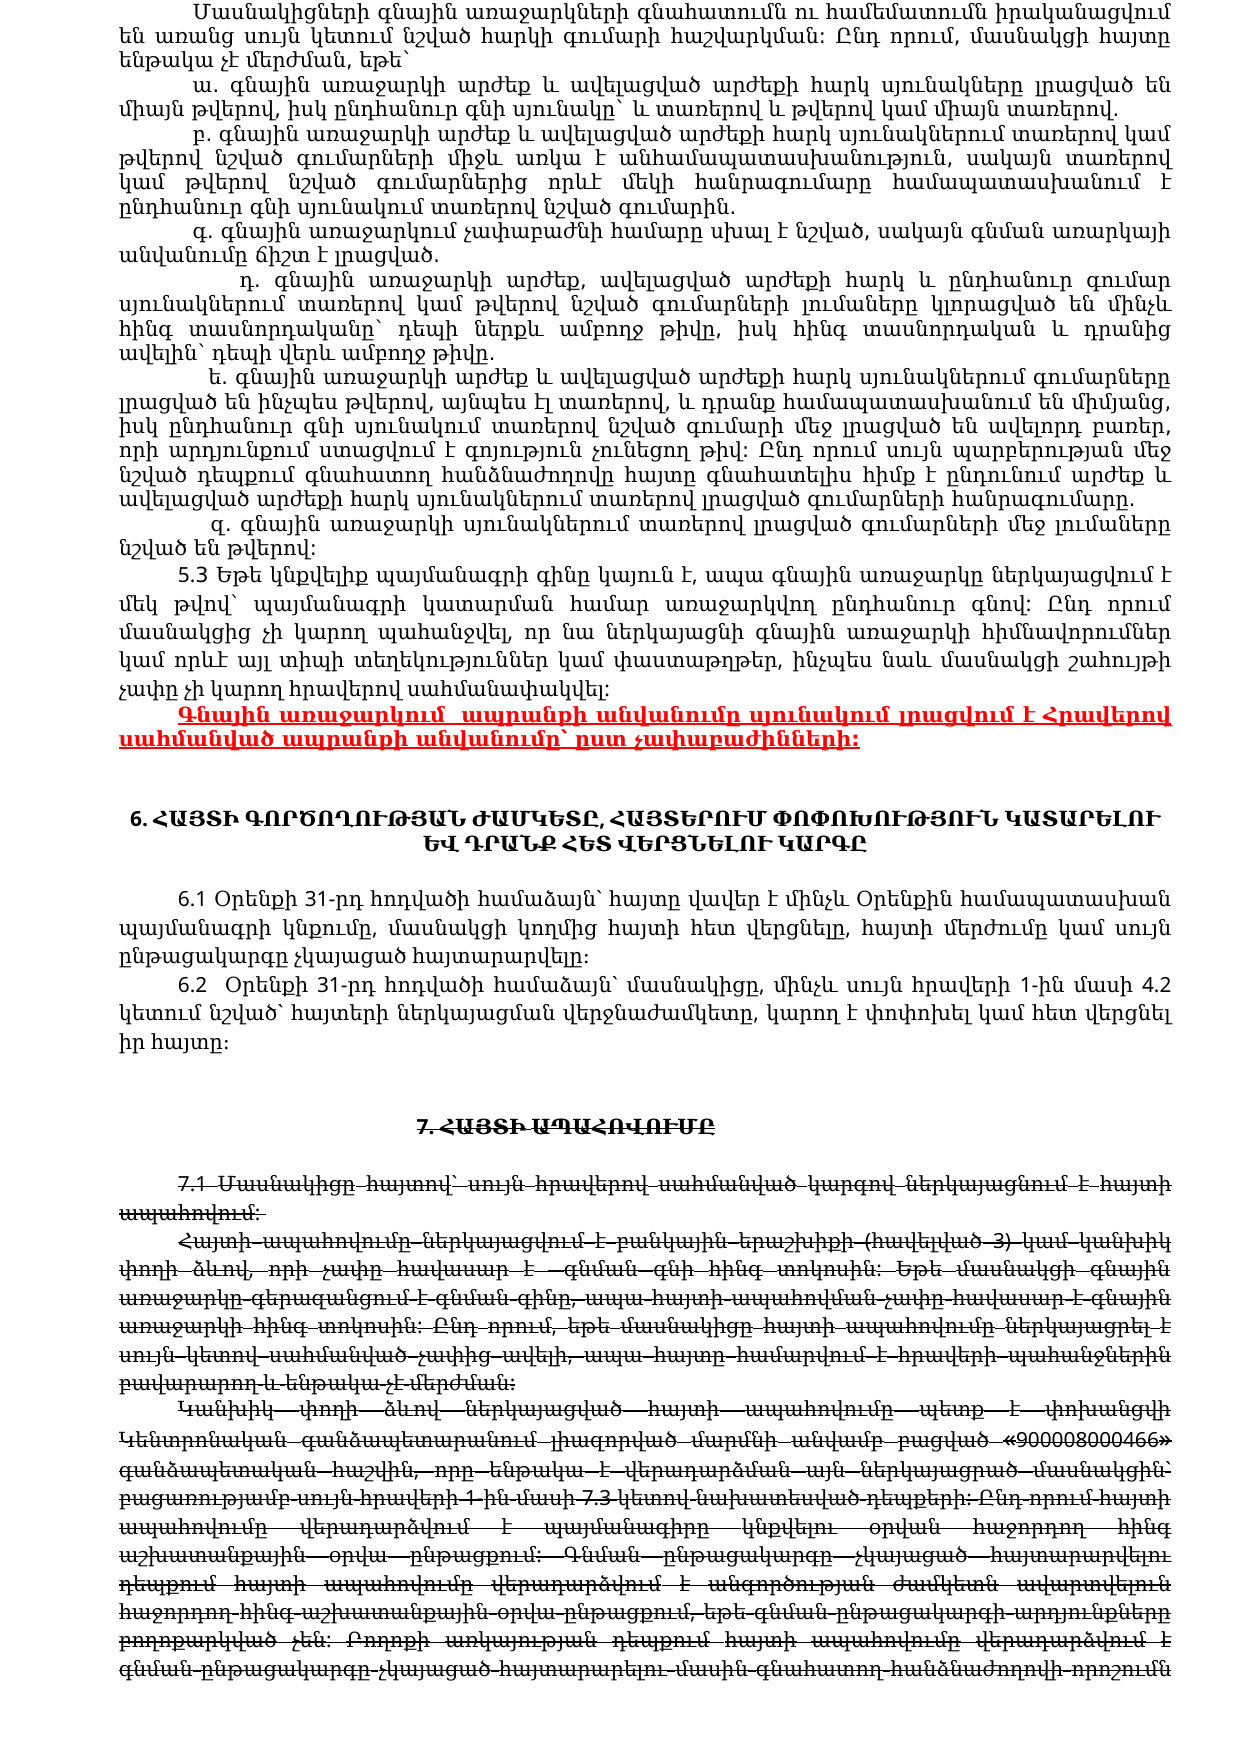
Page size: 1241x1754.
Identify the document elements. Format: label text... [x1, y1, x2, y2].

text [118, 1614, 1171, 1670]
text զ. գնային առաջարկի սյունակներում տառերով լրացված գումարների մեջ լումաները նշված են թվերով: [118, 512, 1171, 560]
text Հայտի ապահովումը ներկայացվում է բանկային երաշխիքի (հավելված 3) կամ կանխիկ փողի ձևով, որի չափը հավասար է գնման գնի հինգ տոկոսին: Եթե մասնակցի գնային առաջարկը գերազանցում է գնման գինը, ապա հայտի ապահովման չափը հավասար է գնային առաջարկի հինգ տոկոսին: Ընդ որում, եթե մասնակիցը հայտի ապահովումը ներկայացրել է սույն կետով սահմանված չափից ավելի, ապա հայտը համարվում է հրավերի պահանջներին բավարարող և ենթակա չէ մերժման: [118, 1226, 1171, 1299]
text 7.1 Մասնակիցը հայտով` սույն հրավերով սահմանված կարգով ներկայացնում է հայտի ապահովում: [118, 1169, 1171, 1226]
text Հայտի ապահովումը ներկայացվում է բանկային երաշխիքի (հավելված 3) կամ կանխիկ փողի ձևով, որի չափը հավասար է գնման գնի հինգ տոկոսին: Եթե մասնակցի գնային առաջարկը գերազանցում է գնման գինը, ապա հայտի ապահովման չափը հավասար է գնային առաջարկի հինգ տոկոսին: Ընդ որում, եթե մասնակիցը հայտի ապահովումը ներկայացրել է սույն կետով սահմանված չափից ավելի, ապա հայտը համարվում է հրավերի պահանջներին բավարարող և ենթակա չէ մերժման: [118, 1300, 1171, 1356]
text 6. ՀԱՅՏԻ ԳՈՐԾՈՂՈՒԹՅԱՆ ԺԱՄԿԵՏԸ, ՀԱՅՏԵՐՈՒՄ ՓՈՓՈԽՈՒԹՅՈՒՆ ԿԱՏԱՐԵԼՈՒ [118, 804, 1171, 832]
text ա. գնային առաջարկի արժեք և ավելացված արժեքի հարկ սյունակները լրացված են միայն թվերով, իսկ ընդհանուր գնի սյունակը` և տառերով և թվերով կամ միայն տառերով. [118, 73, 1171, 122]
text 6.2 Օրենքի 31-րդ հոդվածի համաձայն` մասնակիցը, մինչև սույն հրավերի 1-ին մասի 4.2 կետում նշված` հայտերի ներկայացման վերջնաժամկետը, կարող է փոփոխել կամ հետ վերցնել իր հայտը։ [118, 970, 1171, 1055]
text Գնային առաջարկում ապրանքի անվանումը սյունակում լրացվում է Հրավերով սահմանված ապրանքի անվանումը՝ ըստ չափաբաժինների: [118, 702, 1171, 751]
text ԵՎ ԴՐԱՆՔ ՀԵՏ ՎԵՐՑՆԵԼՈՒ ԿԱՐԳԸ [118, 832, 1171, 856]
text ե. գնային առաջարկի արժեք և ավելացված արժեքի հարկ սյունակներում գումարները լրացված են ինչպես թվերով, այնպես էլ տառերով, և դրանք համապատասխանում են միմյանց, իսկ ընդհանուր գնի սյունակում տառերով նշված գումարի մեջ լրացված են ավելորդ բառեր, որի արդյունքում ստացվում է գոյություն չունեցող թիվ: Ընդ որում սույն պարբերության մեջ նշված դեպքում գնահատող հանձնաժողովը հայտը գնահատելիս հիմք է ընդունում արժեք և ավելացված արժեքի հարկ սյունակներում տառերով լրացված գումարների հանրագումարը. [118, 365, 1171, 512]
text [118, 1585, 1171, 1613]
text դ. գնային առաջարկի արժեք, ավելացված արժեքի հարկ և ընդհանուր գումար սյունակներում տառերով կամ թվերով նշված գումարների լումաները կլորացված են մինչև հինգ տասնորդականը՝ դեպի ներքև ամբողջ թիվը, իսկ հինգ տասնորդական և դրանից ավելին՝ դեպի վերև ամբողջ թիվը. [118, 268, 1171, 365]
text 5.3 Եթե կնքվելիք պայմանագրի գինը կայուն է, ապա գնային առաջարկը ներկայացվում է մեկ թվով՝ պայմանագրի կատարման համար առաջարկվող ընդհանուր գնով: Ընդ որում մասնակցից չի կարող պահանջվել, որ նա ներկայացնի գնային առաջարկի հիմնավորումներ կամ որևէ այլ տիպի տեղեկություններ կամ փաստաթղթեր, ինչպես նաև մասնակցի շահույթի չափը չի կարող հրավերով սահմանափակվել: [118, 560, 1171, 702]
text 7. ՀԱՅՏԻ ԱՊԱՀՈՎՈՒՄԸ [118, 1112, 1171, 1141]
text բ. գնային առաջարկի արժեք և ավելացված արժեքի հարկ սյունակներում տառերով կամ թվերով նշված գումարների միջև առկա է անհամապատասխանություն, սակայն տառերով կամ թվերով նշված գումարներից որևէ մեկի հանրագումարը համապատասխանում է ընդհանուր գնի սյունակում տառերով նշված գումարին. [118, 122, 1171, 219]
text գ. գնային առաջարկում չափաբաժնի համարը սխալ է նշված, սակայն գնման առարկայի անվանումը ճիշտ է լրացված. [118, 219, 1171, 268]
text Մասնակիցների գնային առաջարկների գնահատումն ու համեմատումն իրականացվում են առանց սույն կետում նշված հարկի գումարի հաշվարկման: Ընդ որում, մասնակցի հայտը ենթակա չէ մերժման, եթե` [118, 0, 1171, 73]
text 6.1 Օրենքի 31-րդ հոդվածի համաձայն` հայտը վավեր է մինչև Օրենքին համապատասխան պայմանագրի կնքումը, մասնակցի կողմից հայտի հետ վերցնելը, հայտի մերժումը կամ սույն ընթացակարգը չկայացած հայտարարվելը։ [118, 884, 1171, 970]
text Հայտի ապահովումը ներկայացվում է բանկային երաշխիքի (հավելված 3) կամ կանխիկ փողի ձևով, որի չափը հավասար է գնման գնի հինգ տոկոսին: Եթե մասնակցի գնային առաջարկը գերազանցում է գնման գինը, ապա հայտի ապահովման չափը հավասար է գնային առաջարկի հինգ տոկոսին: Ընդ որում, եթե մասնակիցը հայտի ապահովումը ներկայացրել է սույն կետով սահմանված չափից ավելի, ապա հայտը համարվում է հրավերի պահանջներին բավարարող և ենթակա չէ մերժման: [118, 1357, 1171, 1397]
